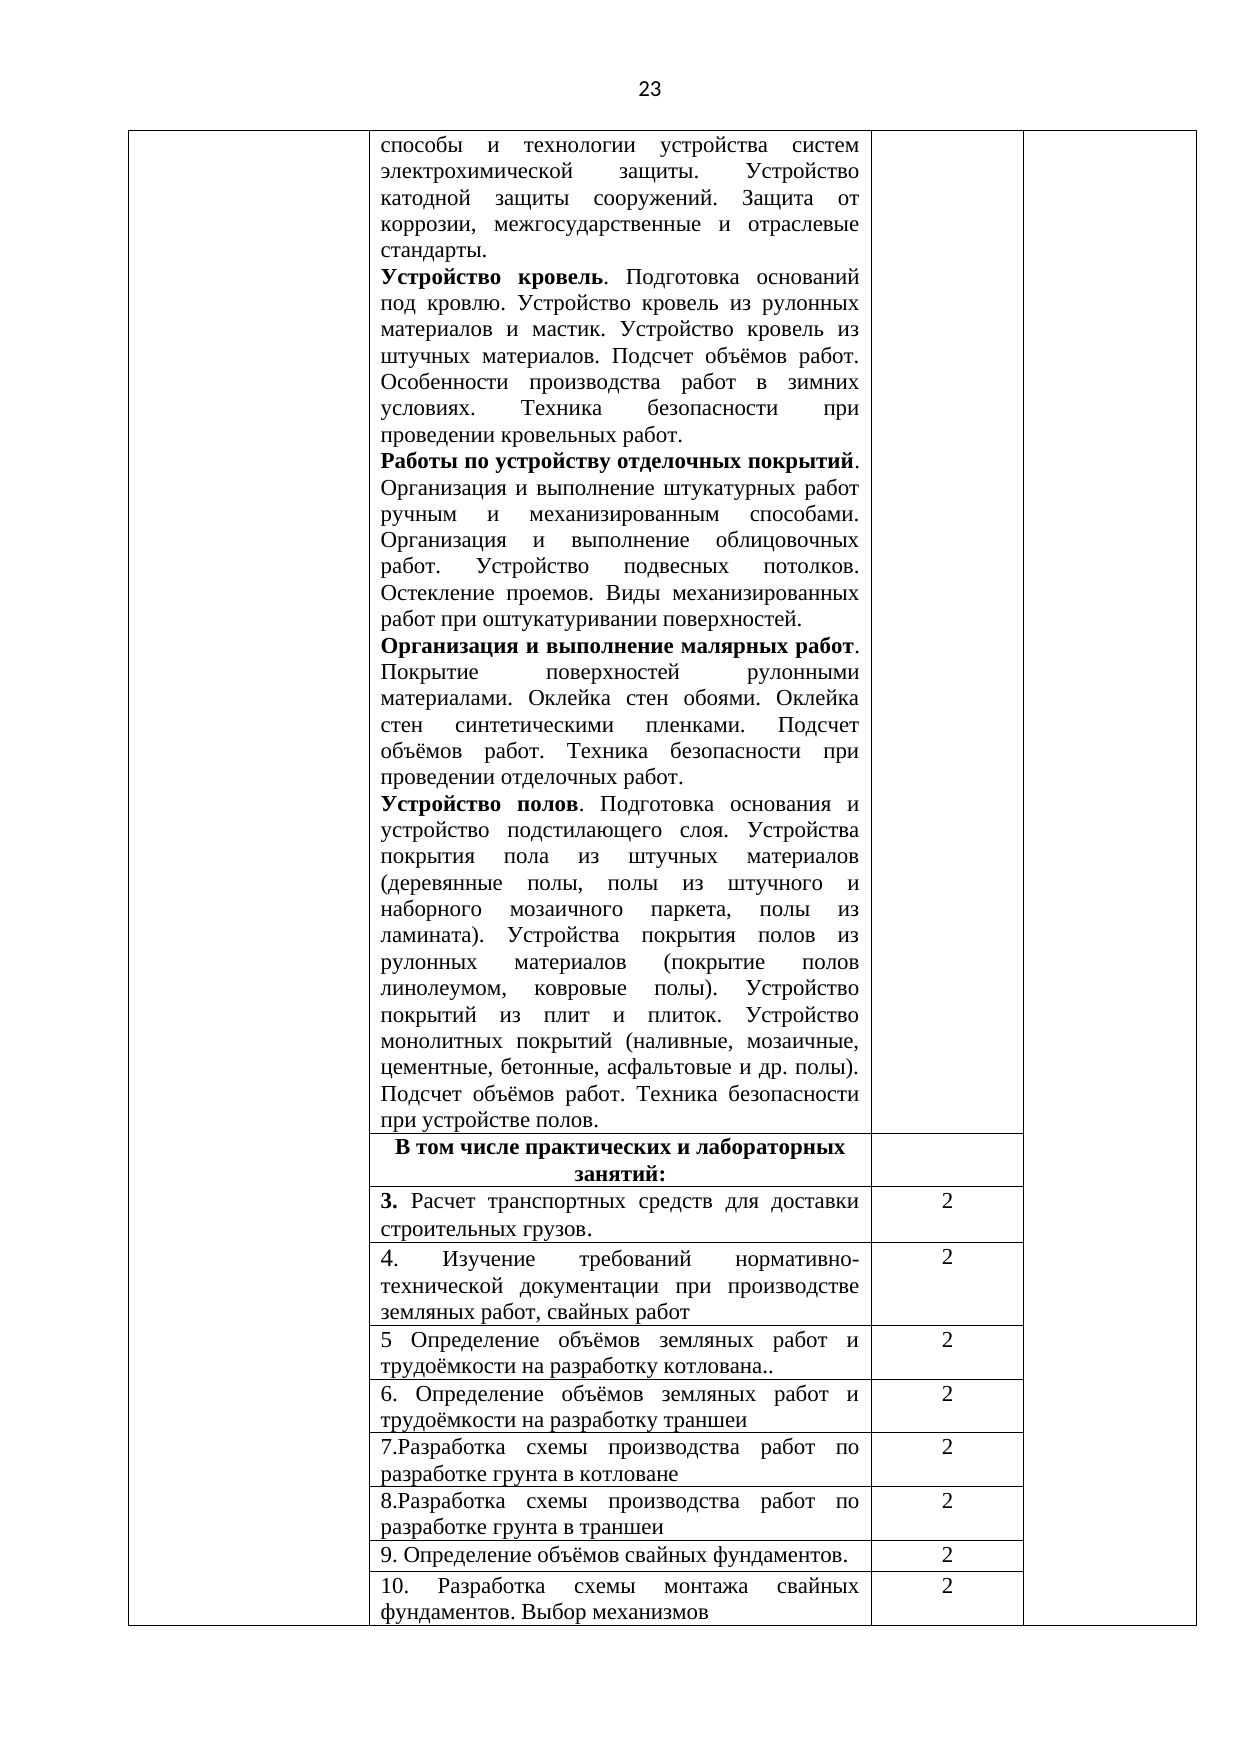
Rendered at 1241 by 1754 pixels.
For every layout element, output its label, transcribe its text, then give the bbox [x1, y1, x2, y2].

table_cell 2 [872, 1187, 1023, 1242]
table_cell 9. Определение объёмов свайных фундаментов. [370, 1541, 871, 1571]
table_cell 2 [872, 1380, 1023, 1432]
table_cell 3. Расчет транспортных средств для доставки строительных грузов. [370, 1187, 871, 1242]
table_cell 2 [872, 1243, 1023, 1325]
table_cell 2 [872, 1541, 1023, 1571]
table_cell 2 [872, 1433, 1023, 1486]
table_cell 2 [872, 1572, 1023, 1625]
table_cell 6. Определение объёмов земляных работ и трудоёмкости на разработку траншеи [370, 1380, 871, 1432]
table_cell 4. Изучение требований нормативно-технической документации при производстве земляных работ, свайных работ [370, 1243, 871, 1325]
table_cell 5 Определение объёмов земляных работ и трудоёмкости на разработку котлована.. [370, 1326, 871, 1378]
table_cell [872, 1134, 1023, 1186]
table_cell 2 [872, 1487, 1023, 1540]
table_cell В том числе практических и лабораторных занятий: [370, 1134, 871, 1186]
table_cell 10. Разработка схемы монтажа свайных фундаментов. Выбор механизмов [370, 1572, 871, 1625]
table_cell 7.Разработка схемы производства работ по разработке грунта в котловане [370, 1433, 871, 1486]
table_cell 8.Разработка схемы производства работ по разработке грунта в траншеи [370, 1487, 871, 1540]
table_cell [370, 131, 871, 1132]
table_cell 2 [872, 1326, 1023, 1378]
